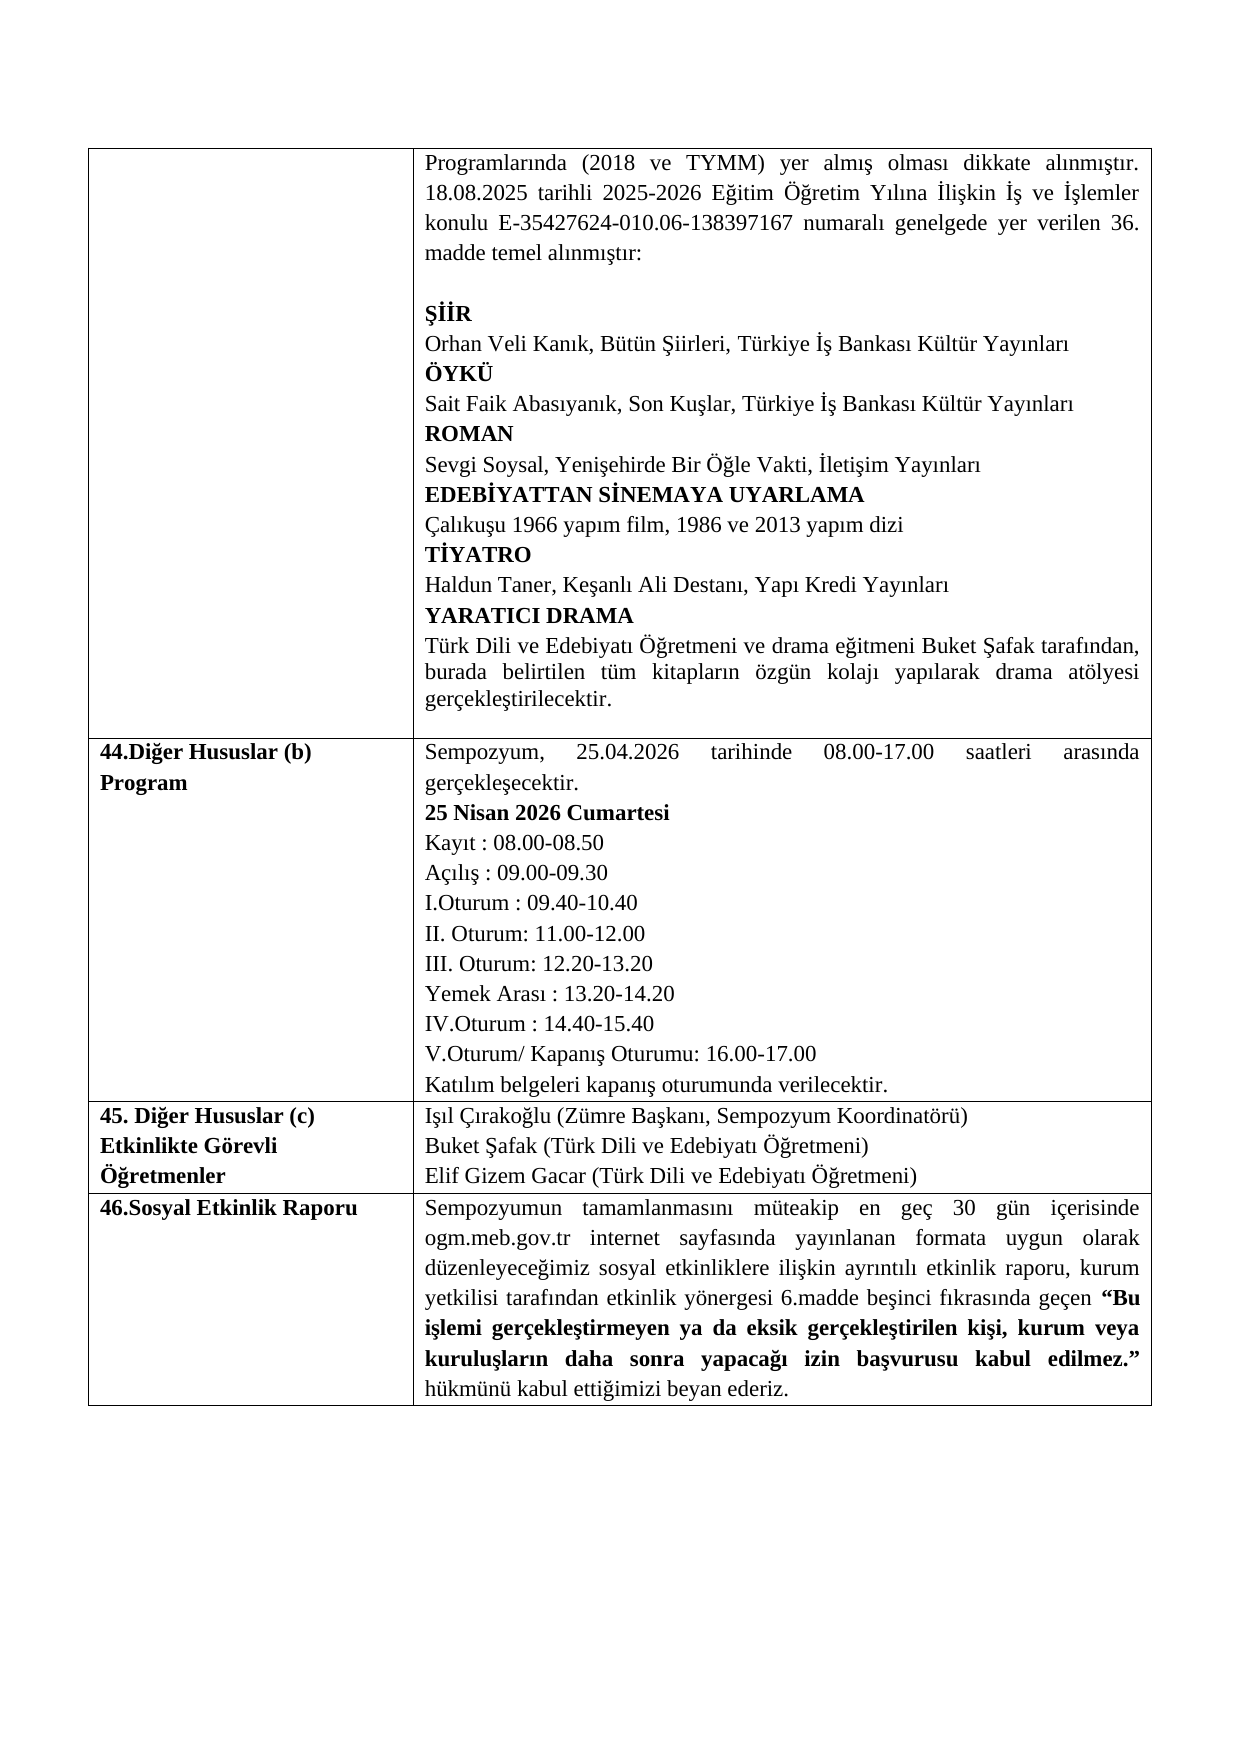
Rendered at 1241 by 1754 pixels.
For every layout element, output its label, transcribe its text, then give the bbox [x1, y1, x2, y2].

table_cell Işıl Çırakoğlu (Zümre Başkanı, Sempozyum Koordinatörü) Buket Şafak (Türk Dili ve Edebiyatı Öğretmeni) Elif Gizem Gacar (Türk Dili ve Edebiyatı Öğretmeni) [414, 1102, 1151, 1193]
table_cell Sempozyum, 25.04.2026 tarihinde 08.00-17.00 saatleri arasında gerçekleşecektir. 25 Nisan 2026 Cumartesi Kayıt : 08.00-08.50 Açılış : 09.00-09.30 I.Oturum : 09.40-10.40 II. Oturum: 11.00-12.00 III. Oturum: 12.20-13.20 Yemek Arası : 13.20-14.20 IV.Oturum : 14.40-15.40 V.Oturum/ Kapanış Oturumu: 16.00-17.00 Katılım belgeleri kapanış oturumunda verilecektir. [414, 739, 1151, 1101]
table_cell Sempozyumun tamamlanmasını müteakip en geç 30 gün içerisinde ogm.meb.gov.tr internet sayfasında yayınlanan formata uygun olarak düzenleyeceğimiz sosyal etkinliklere ilişkin ayrıntılı etkinlik raporu, kurum yetkilisi tarafından etkinlik yönergesi 6.madde beşinci fıkrasında geçen “Bu işlemi gerçekleştirmeyen ya da eksik gerçekleştirilen kişi, kurum veya kuruluşların daha sonra yapacağı izin başvurusu kabul edilmez.” hükmünü kabul ettiğimizi beyan ederiz. [414, 1194, 1151, 1405]
table_cell 46.Sosyal Etkinlik Raporu [89, 1194, 413, 1405]
table_cell 45. Diğer Hususlar (c) Etkinlikte Görevli Öğretmenler [89, 1102, 413, 1193]
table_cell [89, 149, 413, 737]
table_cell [414, 149, 1151, 737]
table_cell 44.Diğer Hususlar (b) Program [89, 739, 413, 1101]
